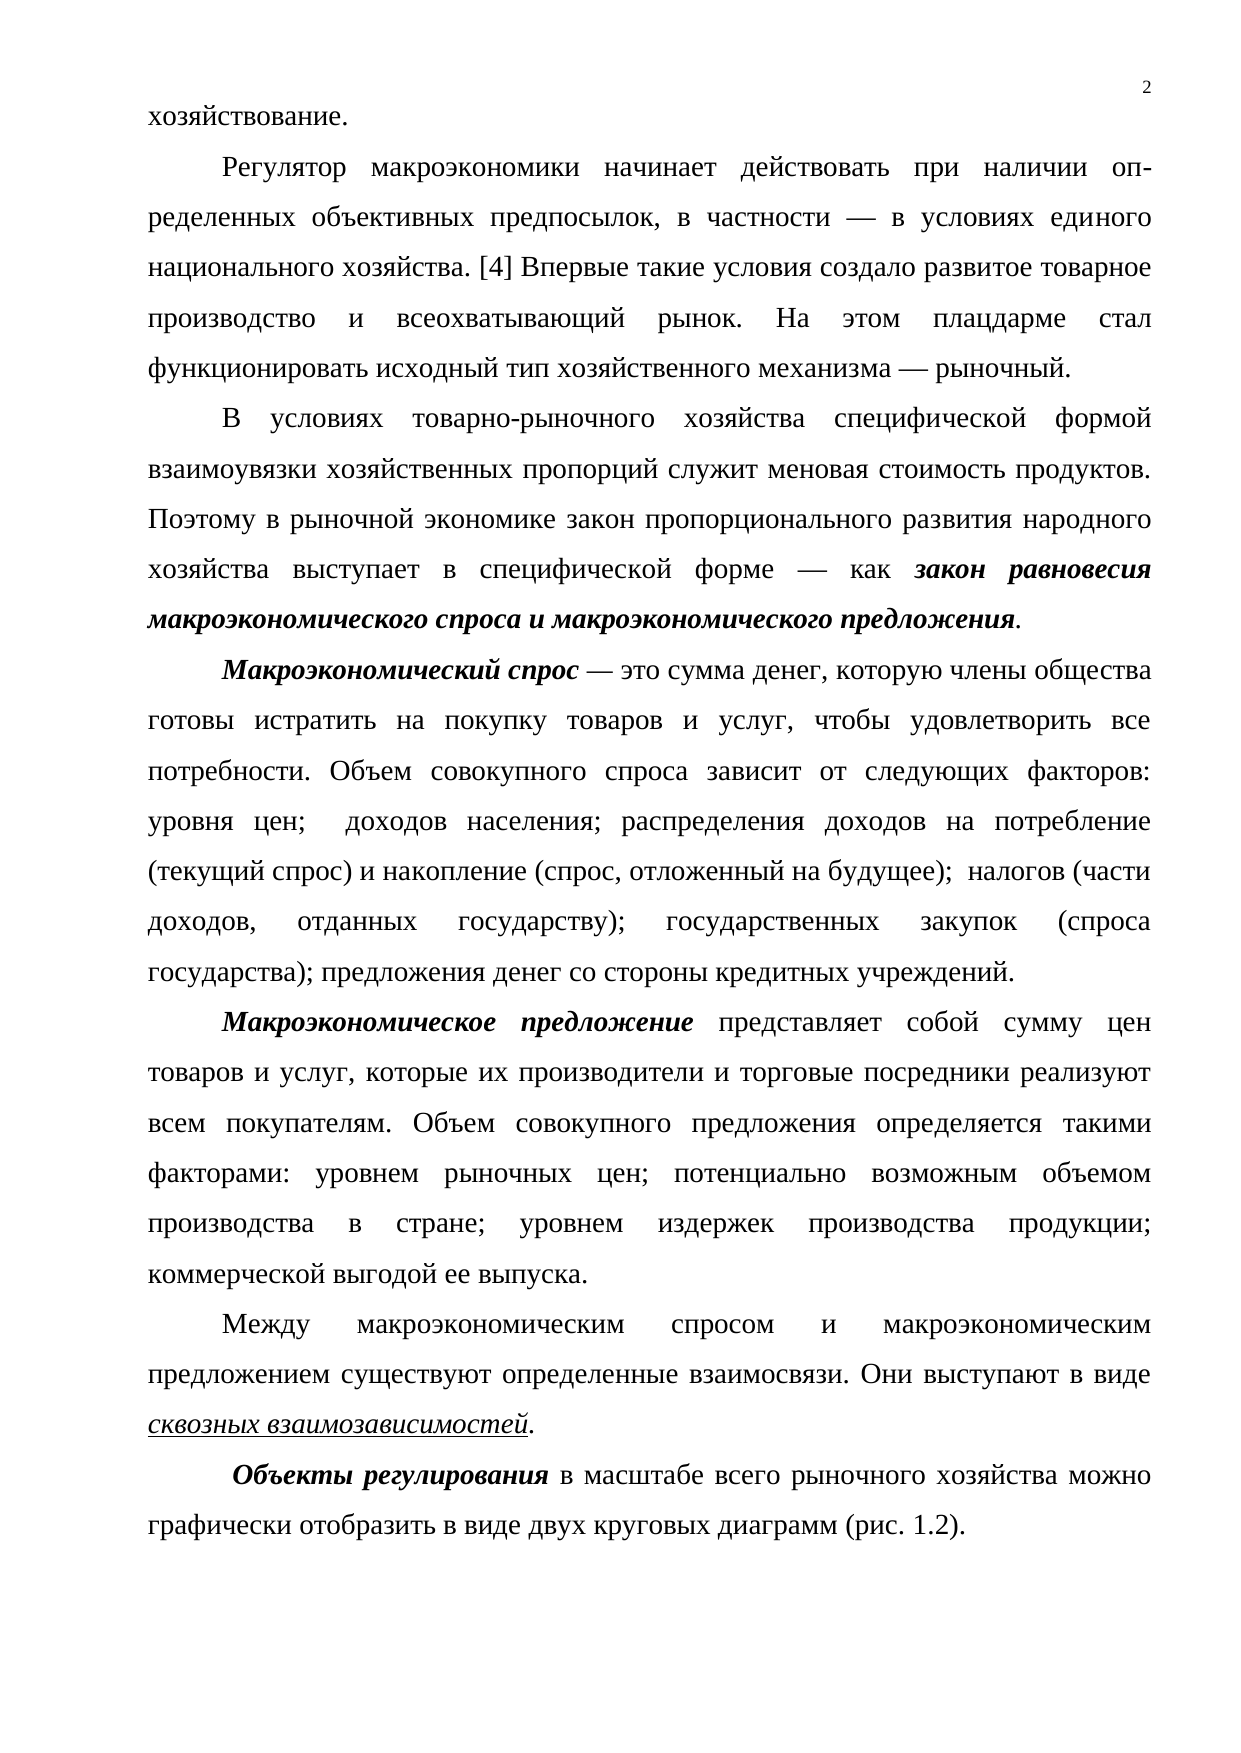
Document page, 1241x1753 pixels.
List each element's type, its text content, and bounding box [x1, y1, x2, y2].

text Регулятор макроэкономики начинает действовать при наличии определенных объективных предпосылок, в частности — в условиях единого национального хозяйства. [4] Впервые такие условия создало развитое товарное производство и всеохватывающий рынок. На этом плацдарме стал функционировать исходный тип хозяйственного механизма — рыночный. [148, 149, 1152, 384]
text Макроэкономический спрос — это сумма денег, которую члены общества готовы истратить на покупку товаров и услуг, чтобы удовлетворить все потребности. Объем совокупного спроса зависит от следующих факторов: уровня цен; доходов населения; распределения доходов на потребление (текущий спрос) и накопление (спрос, отложенный на будущее); налогов (части доходов, отданных государству); государственных закупок (спроса государства); предложения денег со стороны кредитных учреждений. [148, 652, 1152, 988]
text В условиях товарно-рыночного хозяйства специфической формой взаимоувязки хозяйственных пропорций служит меновая стоимость продуктов. Поэтому в рыночной экономике закон пропорционального развития народного хозяйства выступает в специфической форме — как закон равновесия макроэкономического спроса и макроэкономического предложения. [148, 401, 1152, 635]
text Между макроэкономическим спросом и макроэкономическим предложением существуют определенные взаимосвязи. Они выступают в виде сквозных взаимозависимостей. [148, 1306, 1152, 1440]
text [148, 99, 1152, 132]
text Объекты регулирования в масштабе всего рыночного хозяйства можно графически отобразить в виде двух круговых диаграмм (рис. 1.2). [148, 1457, 1152, 1541]
text Макроэкономическое предложение представляет собой сумму цен товаров и услуг, которые их производители и торговые посредники реализуют всем покупателям. Объем совокупного предложения определяется такими факторами: уровнем рыночных цен; потенциально возможным объемом производства в стране; уровнем издержек производства продукции; коммерческой выгодой ее выпуска. [148, 1004, 1152, 1289]
